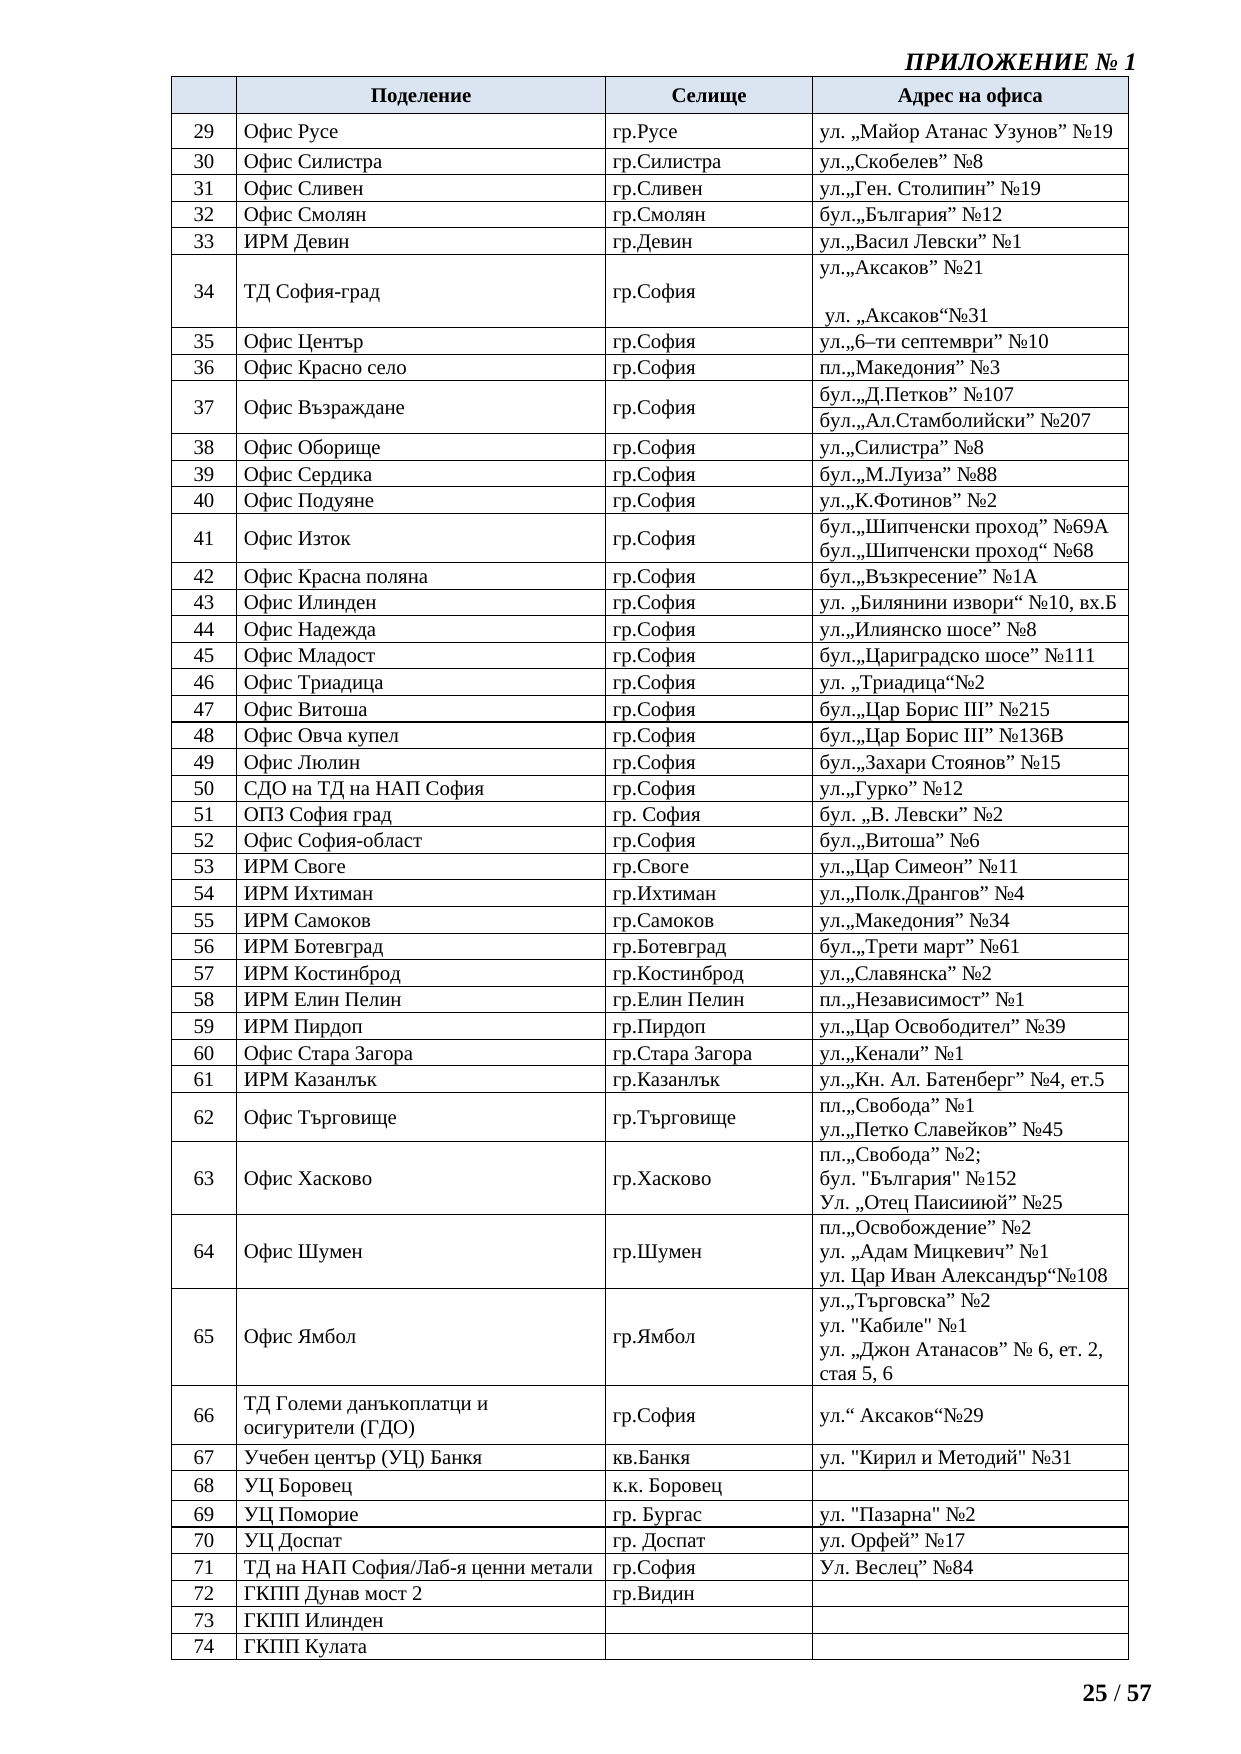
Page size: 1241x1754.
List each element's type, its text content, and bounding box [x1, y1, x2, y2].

table_cell к.к. Боровец [606, 1471, 812, 1500]
table_cell бул.„Цар Борис III” №136В [813, 723, 1128, 748]
table_cell гр.Сливен [606, 175, 812, 201]
table_cell Офис Красно село [237, 355, 605, 380]
table_cell гр.София [606, 749, 812, 774]
table_cell 33 [172, 228, 236, 254]
table_cell гр.София [606, 434, 812, 460]
table_cell Офис Красна поляна [237, 563, 605, 588]
table_cell гр.Ихтиман [606, 880, 812, 906]
table_cell ИРМ Своге [237, 854, 605, 879]
table_cell 64 [172, 1215, 236, 1287]
table_cell ул.„К.Фотинов” №2 [813, 487, 1128, 513]
table_cell кв.Банкя [606, 1445, 812, 1470]
table_cell 54 [172, 880, 236, 906]
table_cell 34 [172, 255, 236, 327]
table_cell гр.Девин [606, 228, 812, 254]
table_cell гр.Русе [606, 114, 812, 147]
table_cell Офис Илинден [237, 590, 605, 615]
table_cell пл.„Независимост” №1 [813, 987, 1128, 1012]
table_cell 74 [172, 1634, 236, 1659]
table_cell ул.„Ген. Столипин” №19 [813, 175, 1128, 201]
table_cell гр.София [606, 616, 812, 642]
table_cell Офис Сливен [237, 175, 605, 201]
table_cell гр.Смолян [606, 202, 812, 227]
table_cell Офис Ямбол [237, 1289, 605, 1385]
table_cell пл.„Свобода” №2; бул. "България" №152 Ул. „Отец Паисииюй” №25 [813, 1142, 1128, 1214]
table_cell 71 [172, 1554, 236, 1579]
table_cell 29 [172, 114, 236, 147]
table_cell Офис Русе [237, 114, 605, 147]
table_cell бул.„Цар Борис III” №215 [813, 696, 1128, 721]
table_cell бул. „В. Левски” №2 [813, 802, 1128, 826]
table_cell ул.„6–ти септември” №10 [813, 328, 1128, 353]
table_header Адрес на офиса [813, 77, 1128, 113]
table_cell Ул. Веслец” №84 [813, 1554, 1128, 1579]
table_cell 52 [172, 827, 236, 853]
table_cell СДО на ТД на НАП София [237, 776, 605, 801]
table_cell Офис Стара Загора [237, 1040, 605, 1065]
table_cell гр.София [606, 1554, 812, 1579]
table_cell Офис Надежда [237, 616, 605, 642]
table_cell 47 [172, 696, 236, 721]
table_cell пл.„Освобождение” №2 ул. „Адам Мицкевич” №1 ул. Цар Иван Александър“№108 [813, 1215, 1128, 1287]
table_cell гр.Пирдоп [606, 1013, 812, 1039]
table_cell гр.Силистра [606, 149, 812, 174]
table_cell Офис Търговище [237, 1093, 605, 1141]
table_cell ул. „Майор Атанас Узунов” №19 [813, 114, 1128, 147]
table_cell ул.„Аксаков” №21 ул. „Аксаков“№31 [813, 255, 1128, 327]
table_cell гр.София [606, 590, 812, 615]
table_cell ИРМ Елин Пелин [237, 987, 605, 1012]
table_cell ул. "Кирил и Методий" №31 [813, 1445, 1128, 1470]
table_cell гр. Бургас [606, 1501, 812, 1526]
table_cell ГКПП Кулата [237, 1634, 605, 1659]
table_cell гр.София [606, 381, 812, 433]
table_cell 60 [172, 1040, 236, 1065]
table_cell Офис Хасково [237, 1142, 605, 1214]
table_cell [606, 1607, 812, 1633]
table_cell УЦ Поморие [237, 1501, 605, 1526]
table_cell ул.„Силистра” №8 [813, 434, 1128, 460]
table_cell гр.Елин Пелин [606, 987, 812, 1012]
table_cell Офис Шумен [237, 1215, 605, 1287]
table_cell бул.„М.Луиза” №88 [813, 461, 1128, 486]
table_cell ул.„Македония” №34 [813, 907, 1128, 932]
table_cell гр.Видин [606, 1581, 812, 1606]
table_cell ул. „Билянини извори“ №10, вх.Б [813, 590, 1128, 615]
table_cell 63 [172, 1142, 236, 1214]
table_cell гр.София [606, 696, 812, 721]
table_cell бул.„Възкресение” №1А [813, 563, 1128, 588]
table_cell гр.Шумен [606, 1215, 812, 1287]
table_cell гр.Самоков [606, 907, 812, 932]
table_cell ул.„Васил Левски” №1 [813, 228, 1128, 254]
table_cell ТД Големи данъкоплатци и осигурители (ГДО) [237, 1386, 605, 1443]
table_cell бул.„Трети март” №61 [813, 934, 1128, 959]
table_cell 38 [172, 434, 236, 460]
table_cell ТД София-град [237, 255, 605, 327]
table_cell 49 [172, 749, 236, 774]
table_cell 32 [172, 202, 236, 227]
table_cell 65 [172, 1289, 236, 1385]
table_cell ИРМ Казанлък [237, 1066, 605, 1092]
table_cell гр.Казанлък [606, 1066, 812, 1092]
table_cell [813, 1634, 1128, 1659]
table_cell гр.Стара Загора [606, 1040, 812, 1065]
table_cell ГКПП Дунав мост 2 [237, 1581, 605, 1606]
table_cell бул.„България” №12 [813, 202, 1128, 227]
table_cell ул.„Търговска” №2 ул. "Кабиле" №1 ул. „Джон Атанасов” № 6, ет. 2, стая 5, 6 [813, 1289, 1128, 1385]
table_cell ул.„Кенали” №1 [813, 1040, 1128, 1065]
table_cell 62 [172, 1093, 236, 1141]
table_cell [813, 1471, 1128, 1500]
table_cell 36 [172, 355, 236, 380]
table_cell 39 [172, 461, 236, 486]
table_cell ул.„Полк.Дрангов” №4 [813, 880, 1128, 906]
table_cell 73 [172, 1607, 236, 1633]
table_cell [813, 1581, 1128, 1606]
table_cell ул.„Цар Освободител” №39 [813, 1013, 1128, 1039]
table_cell ул. "Пазарна" №2 [813, 1501, 1128, 1526]
table_cell ГКПП Илинден [237, 1607, 605, 1633]
table_cell 40 [172, 487, 236, 513]
table_cell пл.„Свобода” №1 ул.„Петко Славейков” №45 [813, 1093, 1128, 1141]
table_cell ул. Орфей” №17 [813, 1528, 1128, 1553]
table_cell ул.„Цар Симеон” №11 [813, 854, 1128, 879]
table_cell Офис София-област [237, 827, 605, 853]
table_cell 55 [172, 907, 236, 932]
table_cell Офис Люлин [237, 749, 605, 774]
table_cell Офис Изток [237, 514, 605, 562]
table_cell ул.„Кн. Ал. Батенберг” №4, ет.5 [813, 1066, 1128, 1092]
table_cell Офис Оборище [237, 434, 605, 460]
table_cell 45 [172, 643, 236, 668]
table_cell ИРМ Девин [237, 228, 605, 254]
table_cell 30 [172, 149, 236, 174]
table_cell 56 [172, 934, 236, 959]
table_cell гр.Хасково [606, 1142, 812, 1214]
table_cell Офис Овча купел [237, 723, 605, 748]
table_cell ул.“ Аксаков“№29 [813, 1386, 1128, 1443]
table_cell 48 [172, 723, 236, 748]
table_cell ОПЗ София град [237, 802, 605, 826]
table_cell Офис Витоша [237, 696, 605, 721]
table_cell ул.„Скобелев” №8 [813, 149, 1128, 174]
table_cell Офис Възраждане [237, 381, 605, 433]
table_cell ИРМ Ихтиман [237, 880, 605, 906]
table_cell УЦ Доспат [237, 1528, 605, 1553]
table_cell ул. „Триадица“№2 [813, 669, 1128, 695]
table_cell Офис Младост [237, 643, 605, 668]
table_cell 37 [172, 381, 236, 433]
table_cell [606, 1634, 812, 1659]
table_cell 69 [172, 1501, 236, 1526]
table_cell бул.„Захари Стоянов” №15 [813, 749, 1128, 774]
table_cell гр.Търговище [606, 1093, 812, 1141]
table_header Селище [606, 77, 812, 113]
table_header Поделение [237, 77, 605, 113]
table_cell 68 [172, 1471, 236, 1500]
table_cell 46 [172, 669, 236, 695]
table_cell 43 [172, 590, 236, 615]
table_cell гр.София [606, 1386, 812, 1443]
table_cell ТД на НАП София/Лаб-я ценни метали [237, 1554, 605, 1579]
table_cell ул.„Илиянско шосе” №8 [813, 616, 1128, 642]
table_cell 31 [172, 175, 236, 201]
table_cell 57 [172, 960, 236, 986]
table_cell гр.Своге [606, 854, 812, 879]
table_cell гр.София [606, 461, 812, 486]
table_cell гр.София [606, 328, 812, 353]
table_cell 42 [172, 563, 236, 588]
table_cell 41 [172, 514, 236, 562]
table_cell гр. София [606, 802, 812, 826]
table_cell Офис Сердика [237, 461, 605, 486]
table_cell Офис Смолян [237, 202, 605, 227]
table_cell ИРМ Ботевград [237, 934, 605, 959]
table_cell гр.София [606, 723, 812, 748]
table_cell гр.София [606, 563, 812, 588]
table_cell ИРМ Костинброд [237, 960, 605, 986]
table_cell Офис Подуяне [237, 487, 605, 513]
table_cell Офис Силистра [237, 149, 605, 174]
table_cell гр.Костинброд [606, 960, 812, 986]
table_cell гр.София [606, 487, 812, 513]
table_cell ИРМ Пирдоп [237, 1013, 605, 1039]
table_cell гр.Ямбол [606, 1289, 812, 1385]
table_cell 59 [172, 1013, 236, 1039]
table_cell ИРМ Самоков [237, 907, 605, 932]
table_cell гр.София [606, 669, 812, 695]
table_cell гр.София [606, 355, 812, 380]
table_cell гр. Доспат [606, 1528, 812, 1553]
table_cell гр.Ботевград [606, 934, 812, 959]
table_cell бул.„Д.Петков” №107 [813, 381, 1128, 407]
table_cell бул.„Ал.Стамболийски” №207 [813, 408, 1128, 433]
table_cell бул.„Шипченски проход” №69А бул.„Шипченски проход“ №68 [813, 514, 1128, 562]
table_cell гр.София [606, 776, 812, 801]
table_cell Учебен център (УЦ) Банкя [237, 1445, 605, 1470]
table_cell 61 [172, 1066, 236, 1092]
table_cell 50 [172, 776, 236, 801]
table_cell Офис Център [237, 328, 605, 353]
table_cell 72 [172, 1581, 236, 1606]
table_cell 51 [172, 802, 236, 826]
table_cell гр.София [606, 514, 812, 562]
table_cell 53 [172, 854, 236, 879]
table_cell 44 [172, 616, 236, 642]
table_cell бул.„Витоша” №6 [813, 827, 1128, 853]
table_cell 66 [172, 1386, 236, 1443]
table_cell 58 [172, 987, 236, 1012]
table_cell бул.„Цариградско шосе” №111 [813, 643, 1128, 668]
table_cell ул.„Гурко” №12 [813, 776, 1128, 801]
table_cell гр.София [606, 827, 812, 853]
table_cell 35 [172, 328, 236, 353]
table_cell ул.„Славянска” №2 [813, 960, 1128, 986]
table_cell гр.София [606, 255, 812, 327]
table_cell пл.„Македония” №3 [813, 355, 1128, 380]
table_cell [813, 1607, 1128, 1633]
table_cell 70 [172, 1528, 236, 1553]
table_cell Офис Триадица [237, 669, 605, 695]
table_cell гр.София [606, 643, 812, 668]
table_header [172, 77, 236, 113]
table_cell 67 [172, 1445, 236, 1470]
table_cell УЦ Боровец [237, 1471, 605, 1500]
